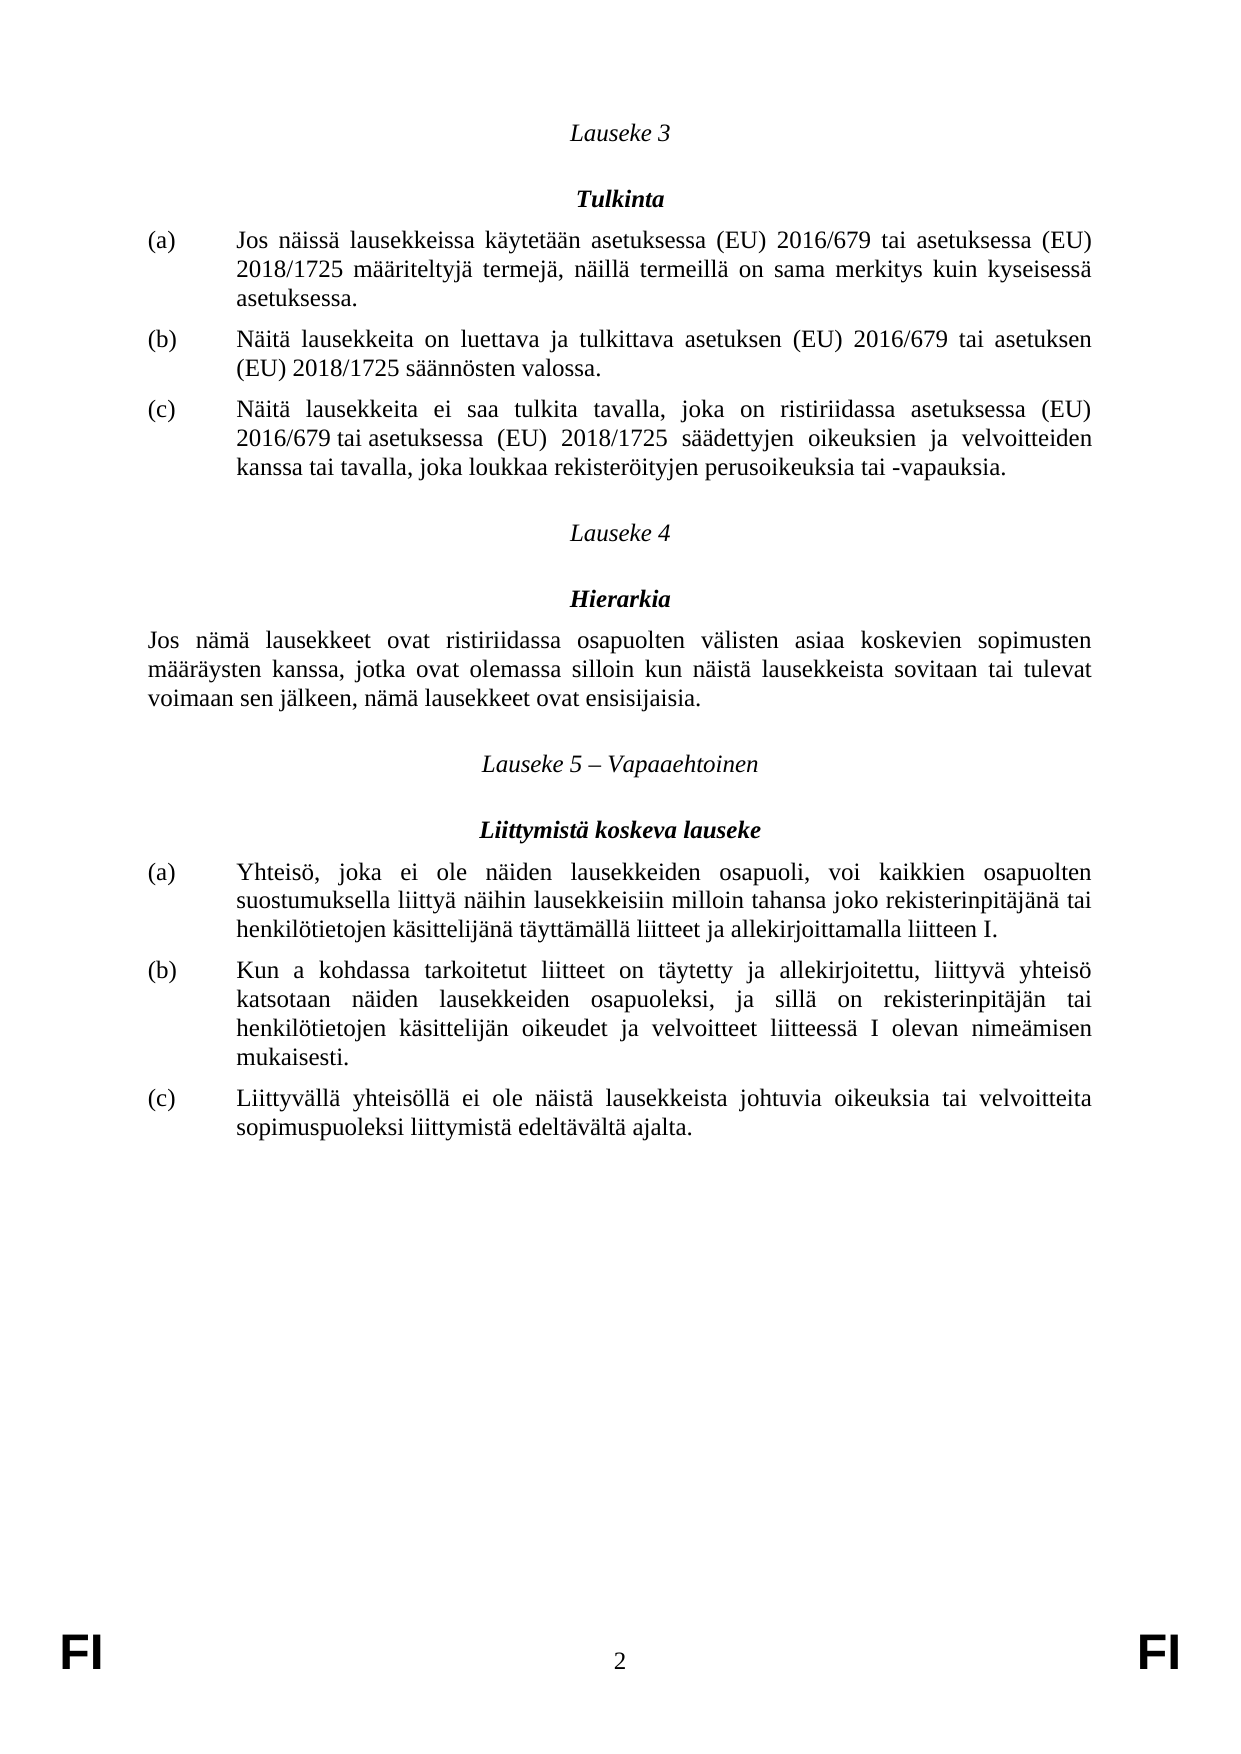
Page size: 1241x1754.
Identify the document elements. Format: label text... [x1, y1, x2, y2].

list Yhteisö, joka ei ole näiden lausekkeiden osapuoli, voi kaikkien osapuolten suostumuksella liittyä näihin lausekkeisiin milloin tahansa joko rekisterinpitäjänä tai henkilötietojen käsittelijänä täyttämällä liitteet ja allekirjoittamalla liitteen I. [148, 857, 1093, 943]
text Tulkinta [148, 184, 1093, 213]
list Jos näissä lausekkeissa käytetään asetuksessa (EU) 2016/679 tai asetuksessa (EU) 2018/1725 määriteltyjä termejä, näillä termeillä on sama merkitys kuin kyseisessä asetuksessa. [148, 226, 1093, 312]
text Jos nämä lausekkeet ovat ristiriidassa osapuolten välisten asiaa koskevien sopimusten määräysten kanssa, jotka ovat olemassa silloin kun näistä lausekkeista sovitaan tai tulevat voimaan sen jälkeen, nämä lausekkeet ovat ensisijaisia. [148, 626, 1093, 712]
text Lauseke 5 – Vapaaehtoinen [148, 749, 1093, 778]
text Lauseke 3 [148, 118, 1093, 147]
text Liittymistä koskeva lauseke [148, 816, 1093, 844]
text Lauseke 4 [148, 518, 1093, 547]
text Hierarkia [148, 584, 1093, 613]
text Liittyvällä yhteisöllä ei ole näistä lausekkeista johtuvia oikeuksia tai velvoitteita sopimuspuoleksi liittymistä edeltävältä ajalta. [148, 1083, 1093, 1141]
text Näitä lausekkeita ei saa tulkita tavalla, joka on ristiriidassa asetuksessa (EU) 2016/679 tai asetuksessa (EU) 2018/1725 säädettyjen oikeuksien ja velvoitteiden kanssa tai tavalla, joka loukkaa rekisteröityjen perusoikeuksia tai -vapauksia. [148, 394, 1093, 481]
text Kun a kohdassa tarkoitetut liitteet on täytetty ja allekirjoitettu, liittyvä yhteisö katsotaan näiden lausekkeiden osapuoleksi, ja sillä on rekisterinpitäjän tai henkilötietojen käsittelijän oikeudet ja velvoitteet liitteessä I olevan nimeämisen mukaisesti. [148, 956, 1093, 1071]
text Näitä lausekkeita on luettava ja tulkittava asetuksen (EU) 2016/679 tai asetuksen (EU) 2018/1725 säännösten valossa. [148, 324, 1093, 382]
